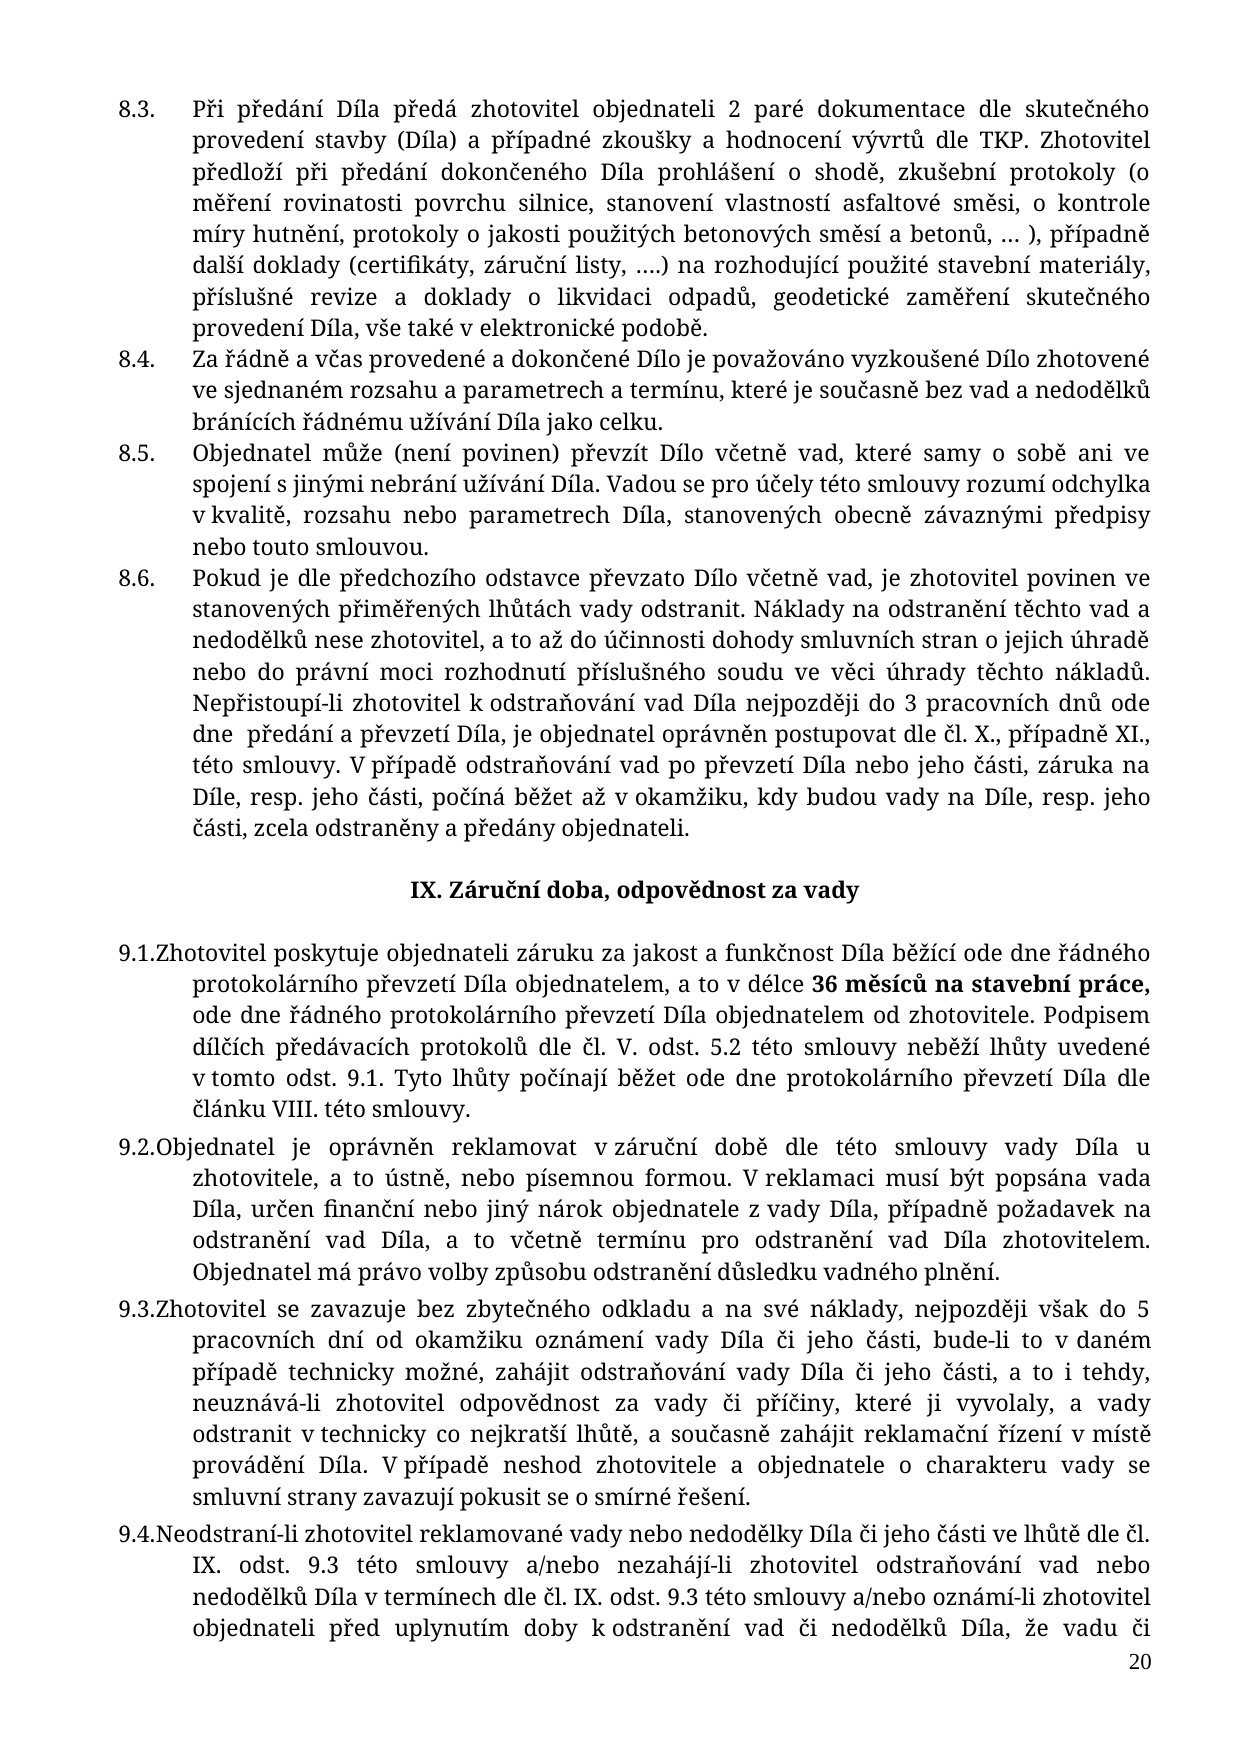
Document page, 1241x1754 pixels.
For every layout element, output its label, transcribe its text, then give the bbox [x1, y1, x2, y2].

list Objednatel může (není povinen) převzít Dílo včetně vad, které samy o sobě ani ve spojení s jinými nebrání užívání Díla. Vadou se pro účely této smlouvy rozumí odchylka v kvalitě, rozsahu nebo parametrech Díla, stanovených obecně závaznými předpisy nebo touto smlouvou. [118, 437, 1152, 562]
list Zhotovitel poskytuje objednateli záruku za jakost a funkčnost Díla běžící ode dne řádného protokolárního převzetí Díla objednatelem, a to v délce 36 měsíců na stavební práce, ode dne řádného protokolárního převzetí Díla objednatelem od zhotovitele. Podpisem dílčích předávacích protokolů dle čl. V. odst. 5.2 této smlouvy neběží lhůty uvedené v tomto odst. 9.1. Tyto lhůty počínají běžet ode dne protokolárního převzetí Díla dle článku VIII. této smlouvy. [118, 937, 1152, 1124]
list Objednatel je oprávněn reklamovat v záruční době dle této smlouvy vady Díla u zhotovitele, a to ústně, nebo písemnou formou. V reklamaci musí být popsána vada Díla, určen finanční nebo jiný nárok objednatele z vady Díla, případně požadavek na odstranění vad Díla, a to včetně termínu pro odstranění vad Díla zhotovitelem. Objednatel má právo volby způsobu odstranění důsledku vadného plnění. [118, 1130, 1152, 1287]
list Zhotovitel se zavazuje bez zbytečného odkladu a na své náklady, nejpozději však do 5 pracovních dní od okamžiku oznámení vady Díla či jeho části, bude-li to v daném případě technicky možné, zahájit odstraňování vady Díla či jeho části, a to i tehdy, neuznává-li zhotovitel odpovědnost za vady či příčiny, které ji vyvolaly, a vady odstranit v technicky co nejkratší lhůtě, a současně zahájit reklamační řízení v místě provádění Díla. V případě neshod zhotovitele a objednatele o charakteru vady se smluvní strany zavazují pokusit se o smírné řešení. [118, 1293, 1152, 1512]
list Za řádně a včas provedené a dokončené Dílo je považováno vyzkoušené Dílo zhotovené ve sjednaném rozsahu a parametrech a termínu, které je současně bez vad a nedodělků bránících řádnému užívání Díla jako celku. [118, 343, 1152, 437]
list Při předání Díla předá zhotovitel objednateli 2 paré dokumentace dle skutečného provedení stavby (Díla) a případné zkoušky a hodnocení vývrtů dle TKP. Zhotovitel předloží při předání dokončeného Díla prohlášení o shodě, zkušební protokoly (o měření rovinatosti povrchu silnice, stanovení vlastností asfaltové směsi, o kontrole míry hutnění, protokoly o jakosti použitých betonových směsí a betonů, … ), případně další doklady (certifikáty, záruční listy, ….) na rozhodující použité stavební materiály, příslušné revize a doklady o likvidaci odpadů, geodetické zaměření skutečného provedení Díla, vše také v elektronické podobě. [118, 93, 1152, 343]
list Pokud je dle předchozího odstavce převzato Dílo včetně vad, je zhotovitel povinen ve stanovených přiměřených lhůtách vady odstranit. Náklady na odstranění těchto vad a nedodělků nese zhotovitel, a to až do účinnosti dohody smluvních stran o jejich úhradě nebo do právní moci rozhodnutí příslušného soudu ve věci úhrady těchto nákladů. Nepřistoupí-li zhotovitel k odstraňování vad Díla nejpozději do 3 pracovních dnů ode dne předání a převzetí Díla, je objednatel oprávněn postupovat dle čl. X., případně XI., této smlouvy. V případě odstraňování vad po převzetí Díla nebo jeho části, záruka na Díle, resp. jeho části, počíná běžet až v okamžiku, kdy budou vady na Díle, resp. jeho části, zcela odstraněny a předány objednateli. [118, 562, 1152, 843]
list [118, 1518, 1152, 1643]
text IX. Záruční doba, odpovědnost za vady [118, 874, 1152, 905]
